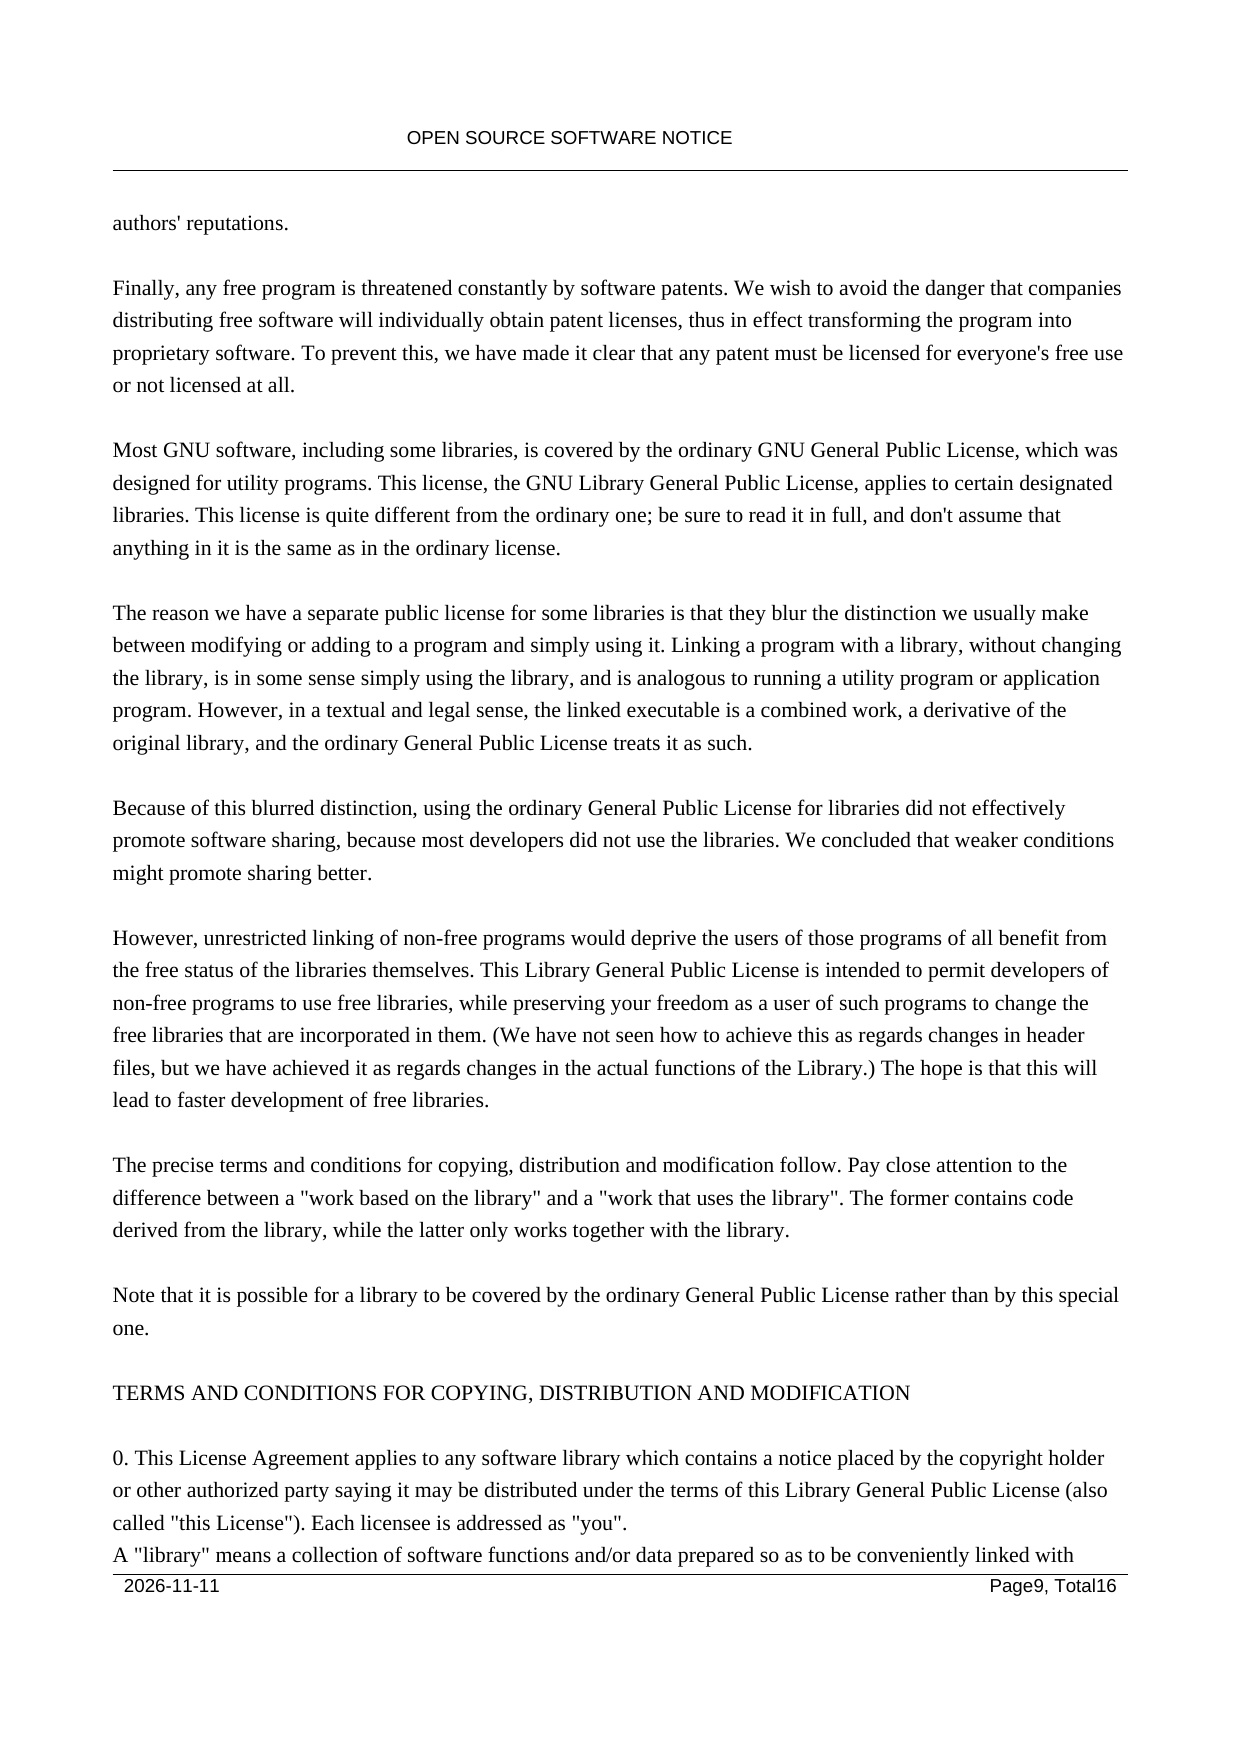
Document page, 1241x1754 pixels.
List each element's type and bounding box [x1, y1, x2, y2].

text [112, 206, 1128, 1571]
